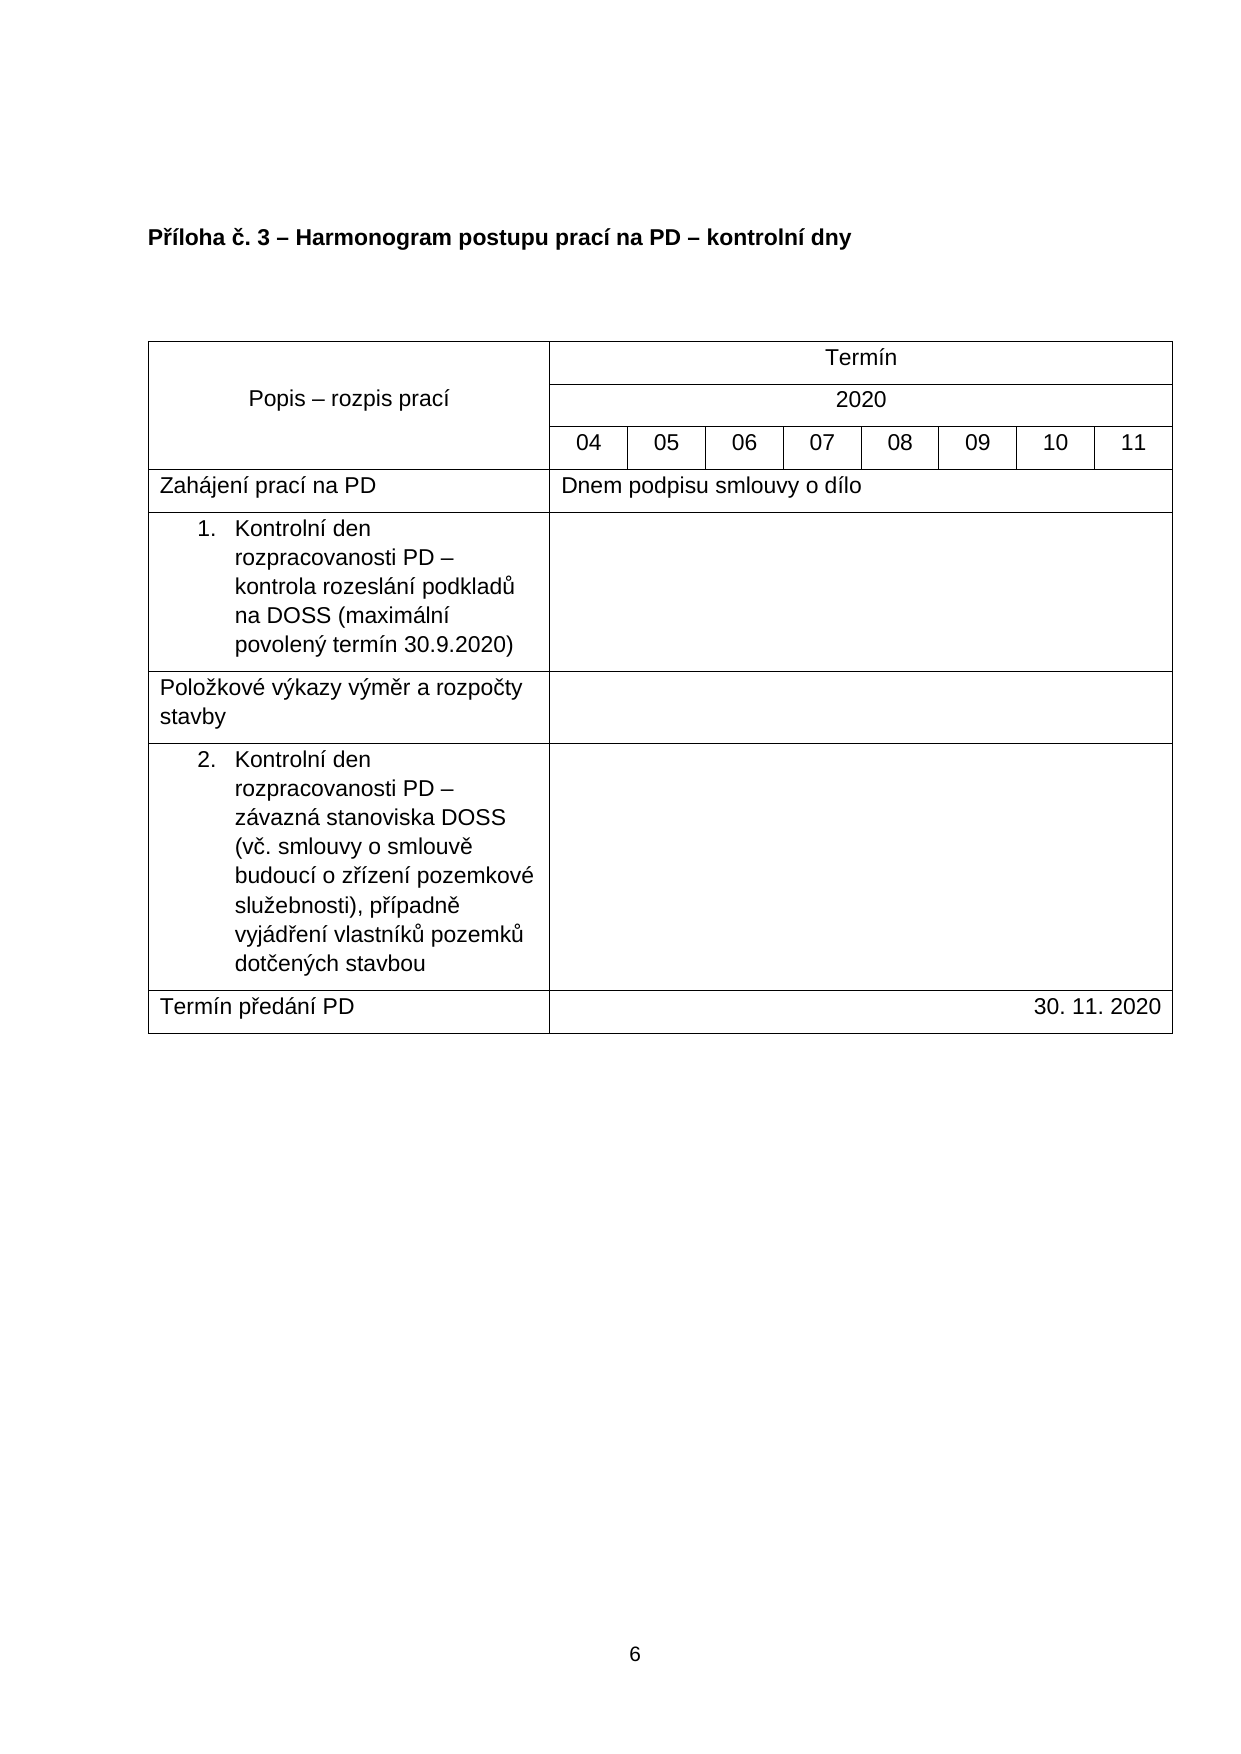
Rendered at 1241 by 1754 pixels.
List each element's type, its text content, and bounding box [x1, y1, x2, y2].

table_cell 04 [550, 427, 627, 469]
table_cell 2020 [550, 385, 1172, 426]
table_cell 30. 11. 2020 [550, 991, 1172, 1032]
table_cell Termín předání PD [149, 991, 549, 1032]
table_cell Dnem podpisu smlouvy o dílo [550, 470, 1172, 512]
table_cell [550, 513, 1172, 671]
table_header Termín [550, 342, 1172, 383]
table_cell 09 [939, 427, 1016, 469]
table_cell 10 [1017, 427, 1094, 469]
table_cell 07 [784, 427, 861, 469]
table_cell Zahájení prací na PD [149, 470, 549, 512]
table_cell [550, 744, 1172, 990]
table_cell 06 [706, 427, 783, 469]
table_cell Kontrolní den rozpracovanosti PD – závazná stanoviska DOSS (vč. smlouvy o smlouvě budoucí o zřízení pozemkové služebnosti), případně vyjádření vlastníků pozemků dotčených stavbou [149, 744, 549, 990]
table_cell Kontrolní den rozpracovanosti PD – kontrola rozeslání podkladů na DOSS (maximální povolený termín 30.9.2020) [149, 513, 549, 671]
table_cell 05 [628, 427, 705, 469]
table_header Popis – rozpis prací [149, 342, 549, 469]
table_cell 11 [1095, 427, 1172, 469]
table_cell 08 [862, 427, 938, 469]
table_cell Položkové výkazy výměr a rozpočty stavby [149, 672, 549, 743]
table_cell [550, 672, 1172, 743]
subtitle Příloha č. 3 – Harmonogram postupu prací na PD – kontrolní dny [148, 222, 1122, 251]
